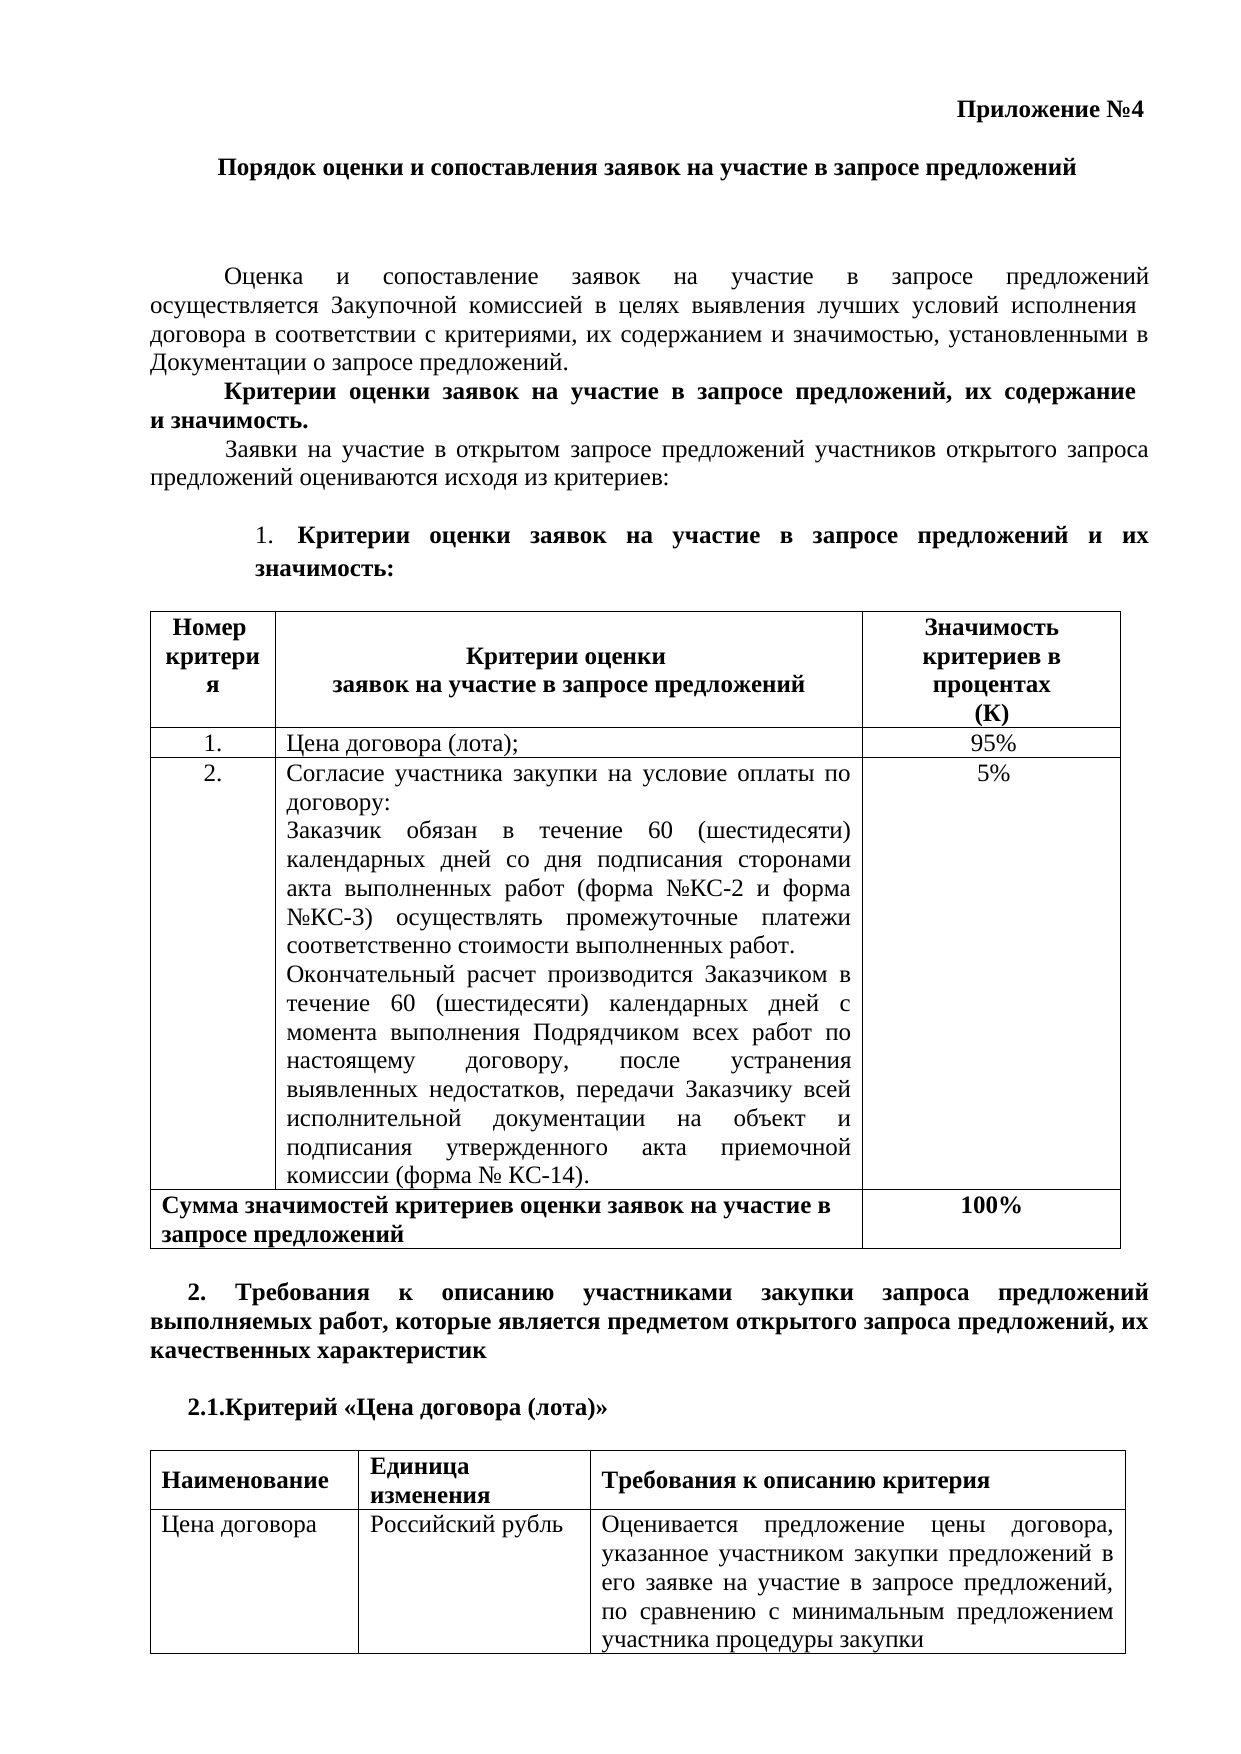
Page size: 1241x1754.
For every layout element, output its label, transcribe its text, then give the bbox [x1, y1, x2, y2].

list Критерии оценки заявок на участие в запросе предложений и их значимость: [255, 520, 1150, 582]
table_cell Цена договора [151, 1510, 358, 1653]
table_cell 2. [151, 758, 275, 1189]
table_cell 95% [863, 728, 1120, 757]
table_header Требования к описанию критерия [591, 1451, 1125, 1508]
table_header Критерии оценки заявок на участие в запросе предложений [276, 612, 862, 727]
table_header Номер критерия [151, 612, 275, 727]
text Приложение №4 [150, 94, 1144, 123]
table_cell Цена договора (лота); [276, 728, 862, 757]
text Оценка и сопоставление заявок на участие в запросе предложений осуществляется Закупочной комиссией в целях выявления лучших условий исполнения договора в соответствии с критериями, их содержанием и значимостью, установленными в Документации о запросе предложений. [150, 261, 1150, 376]
table_cell Согласие участника закупки на условие оплаты по договору: Заказчик обязан в течение 60 (шестидесяти) календарных дней со дня подписания сторонами акта выполненных работ (форма №КС-2 и форма №КС-3) осуществлять промежуточные платежи соответственно стоимости выполненных работ. Окончательный расчет производится Заказчиком в течение 60 (шестидесяти) календарных дней с момента выполнения Подрядчиком всех работ по настоящему договору, после устранения выявленных недостатков, передачи Заказчику всей исполнительной документации на объект и подписания утвержденного акта приемочной комиссии (форма № КС-14). [276, 758, 862, 1189]
text Порядок оценки и сопоставления заявок на участие в запросе предложений [150, 152, 1144, 181]
text 2.1.Критерий «Цена договора (лота)» [187, 1392, 1150, 1421]
table_header Наименование [151, 1451, 358, 1508]
table_header Значимость критериев в процентах (К) [863, 612, 1120, 727]
table_cell 1. [151, 728, 275, 757]
table_cell Оценивается предложение цены договора, указанное участником закупки предложений в его заявке на участие в запросе предложений, по сравнению с минимальным предложением участника процедуры закупки [591, 1510, 1125, 1653]
text 2. Требования к описанию участниками закупки запроса предложений выполняемых работ, которые является предметом открытого запроса предложений, их качественных характеристик [150, 1277, 1150, 1364]
table_cell 5% [863, 758, 1120, 1189]
text Заявки на участие в открытом запросе предложений участников открытого запроса предложений оцениваются исходя из критериев: [150, 434, 1150, 491]
table_cell Российский рубль [359, 1510, 590, 1653]
table_cell 100% [863, 1190, 1120, 1248]
table_cell Сумма значимостей критериев оценки заявок на участие в запросе предложений [151, 1190, 862, 1248]
table_header Единица изменения [359, 1451, 590, 1508]
text Критерии оценки заявок на участие в запросе предложений, их содержание и значимость. [150, 376, 1150, 434]
